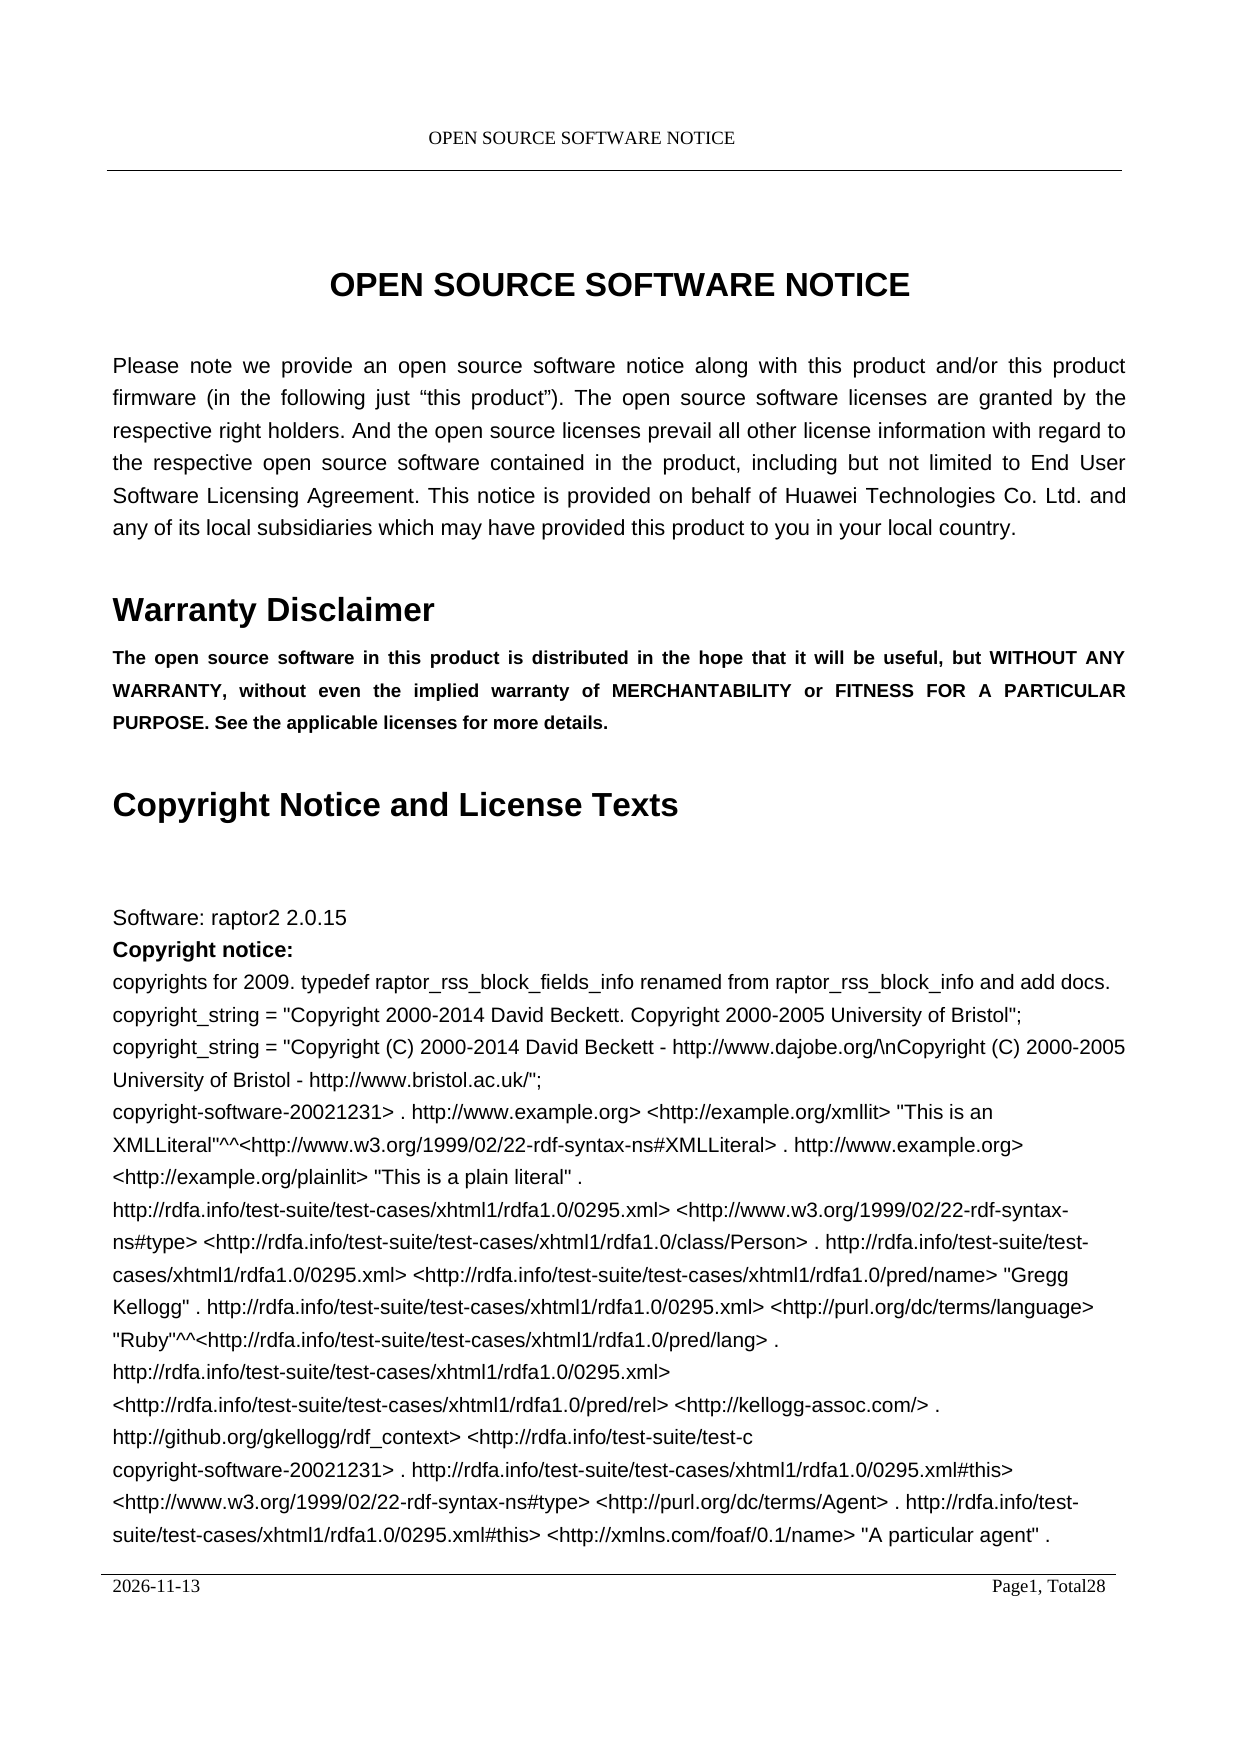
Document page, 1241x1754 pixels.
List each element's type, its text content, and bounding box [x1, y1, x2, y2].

text copyright_string = "Copyright 2000-2014 David Beckett. Copyright 2000-2005 University of Bristol"; [112, 998, 1128, 1031]
text Please note we provide an open source software notice along with this product and/or this product firmware (in the following just “this product”). The open source software licenses are granted by the respective right holders. And the open source licenses prevail all other license information with regard to the respective open source software contained in the product, including but not limited to End User Software Licensing Agreement. This notice is provided on behalf of Huawei Technologies Co. Ltd. and any of its local subsidiaries which may have provided this product to you in your local country. [112, 349, 1128, 544]
text OPEN SOURCE SOFTWARE NOTICE [112, 251, 1128, 316]
text Copyright notice: [112, 933, 1128, 966]
text copyright_string = "Copyright (C) 2000-2014 David Beckett - http://www.dajobe.org/\nCopyright (C) 2000-2005 University of Bristol - http://www.bristol.ac.uk/"; [112, 1031, 1128, 1096]
text Software: raptor2 2.0.15 [112, 901, 1128, 933]
text Copyright Notice and License Texts [112, 771, 1128, 836]
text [112, 1453, 1128, 1551]
text copyright-software-20021231> . http://www.example.org> <http://example.org/xmllit> "This is an XMLLiteral"^^<http://www.w3.org/1999/02/22-rdf-syntax-ns#XMLLiteral> . http://www.example.org> <http://example.org/plainlit> "This is a plain literal" . http://rdfa.info/test-suite/test-cases/xhtml1/rdfa1.0/0295.xml> <http://www.w3.org/1999/02/22-rdf-syntax-ns#type> <http://rdfa.info/test-suite/test-cases/xhtml1/rdfa1.0/class/Person> . http://rdfa.info/test-suite/test-cases/xhtml1/rdfa1.0/0295.xml> <http://rdfa.info/test-suite/test-cases/xhtml1/rdfa1.0/pred/name> "Gregg Kellogg" . http://rdfa.info/test-suite/test-cases/xhtml1/rdfa1.0/0295.xml> <http://purl.org/dc/terms/language> "Ruby"^^<http://rdfa.info/test-suite/test-cases/xhtml1/rdfa1.0/pred/lang> . http://rdfa.info/test-suite/test-cases/xhtml1/rdfa1.0/0295.xml> <http://rdfa.info/test-suite/test-cases/xhtml1/rdfa1.0/pred/rel> <http://kellogg-assoc.com/> . http://github.org/gkellogg/rdf_context> <http://rdfa.info/test-suite/test-c [112, 1096, 1128, 1453]
text Warranty Disclaimer [112, 576, 1128, 641]
text The open source software in this product is distributed in the hope that it will be useful, but WITHOUT ANY WARRANTY, without even the implied warranty of MERCHANTABILITY or FITNESS FOR A PARTICULAR PURPOSE. See the applicable licenses for more details. [112, 641, 1128, 739]
text copyrights for 2009. typedef raptor_rss_block_fields_info renamed from raptor_rss_block_info and add docs. [112, 966, 1128, 998]
